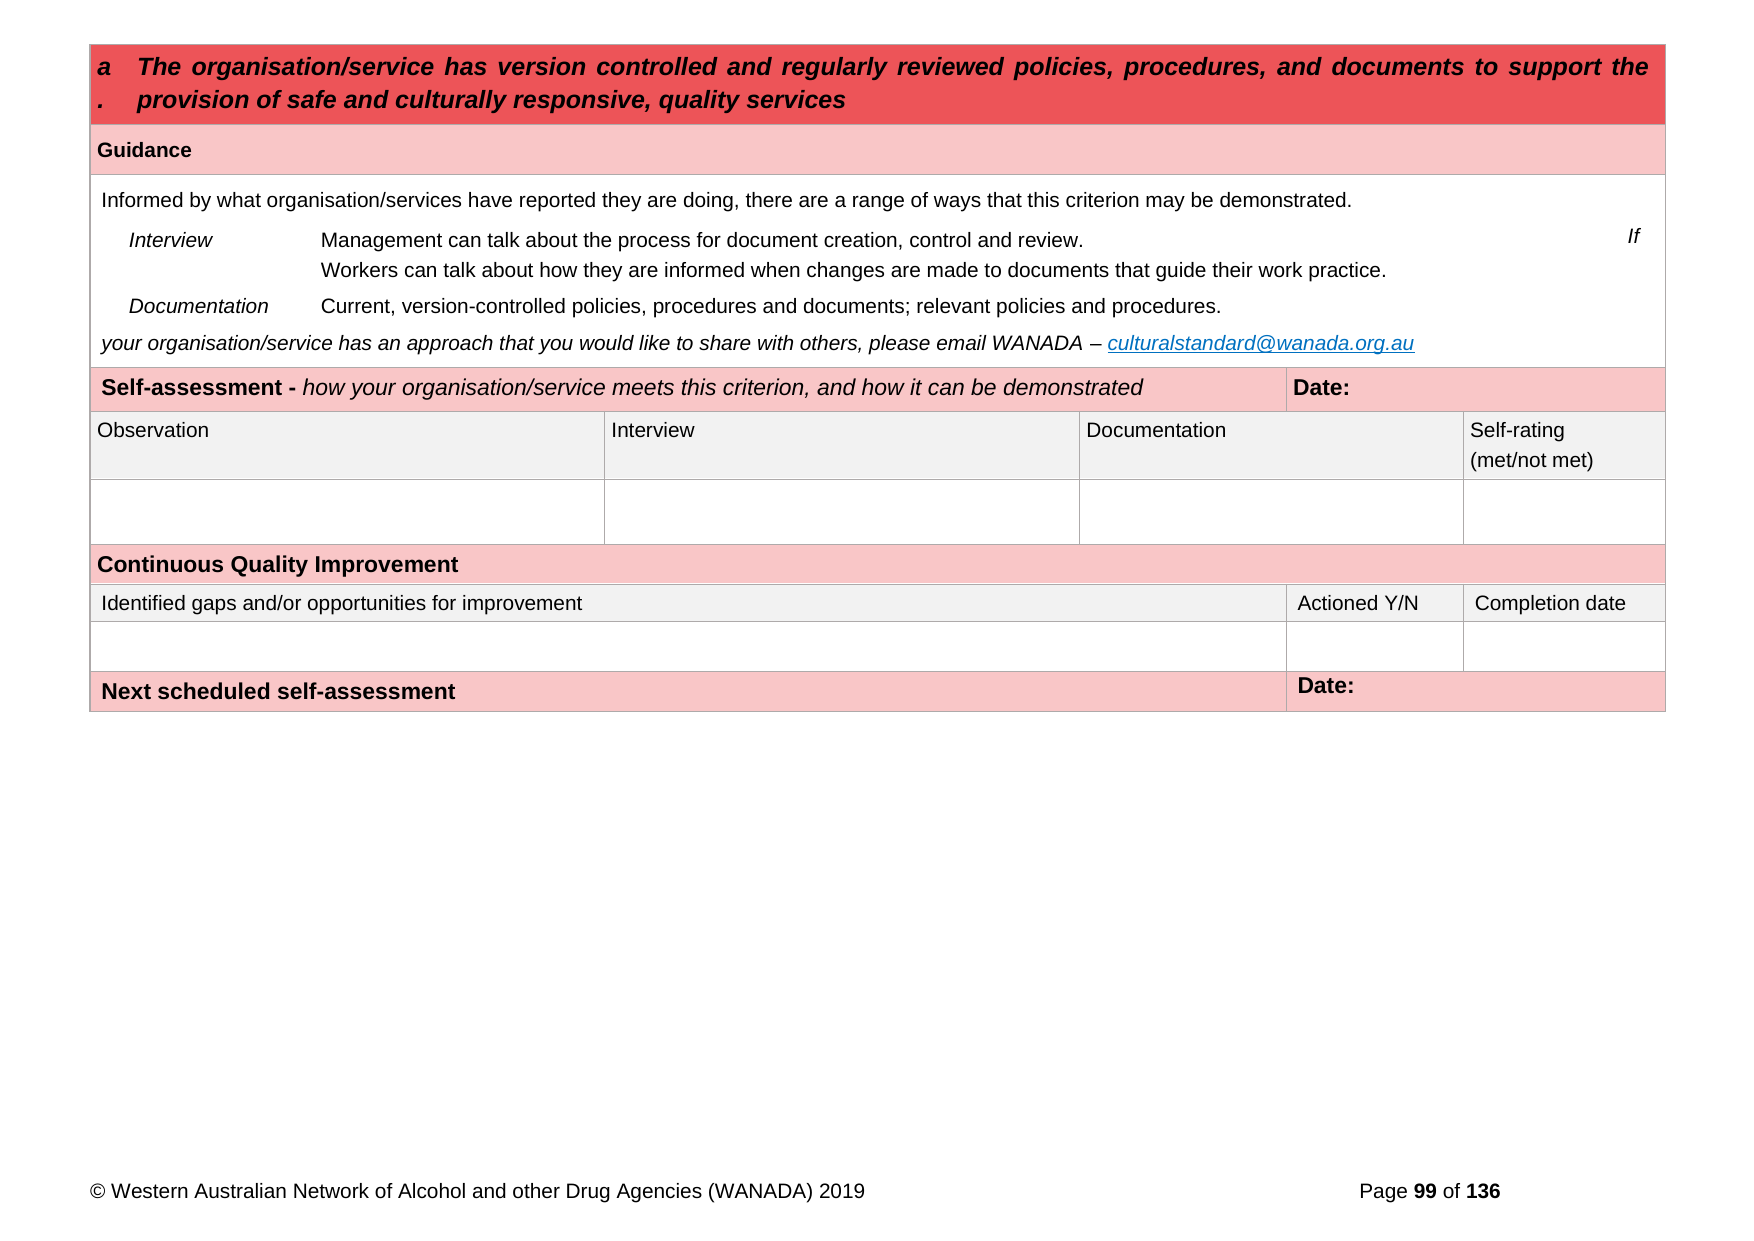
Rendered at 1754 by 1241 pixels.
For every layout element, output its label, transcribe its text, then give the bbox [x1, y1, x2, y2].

table_header a. [91, 45, 130, 124]
table_cell Guidance [91, 125, 1665, 174]
table_cell Completion date [1464, 585, 1665, 621]
table_cell [91, 622, 1286, 671]
table_header The organisation/service has version controlled and regularly reviewed policies, procedures, and documents to support the provision of safe and culturally responsive, quality services [130, 45, 1665, 124]
table_cell [1080, 480, 1463, 543]
table_cell Self-rating (met/not met) [1464, 412, 1665, 478]
table_cell Documentation [1080, 412, 1463, 478]
table_cell Actioned Y/N [1287, 585, 1463, 621]
table_cell Date: [1287, 368, 1665, 411]
table_cell Informed by what organisation/services have reported they are doing, there are a range of ways that this criterion may be demonstrated. If your organisation/service has an approach that you would like to share with others, please email WANADA – culturalstandard@wanada.org.au [91, 175, 1665, 367]
table_cell Interview [605, 412, 1079, 478]
table_cell Self-assessment - how your organisation/service meets this criterion, and how it can be demonstrated [91, 368, 1286, 411]
table_cell [91, 480, 604, 543]
table_cell Next scheduled self-assessment [91, 672, 1286, 711]
table_cell [1464, 622, 1665, 671]
table_cell Observation [91, 412, 604, 478]
table_cell Continuous Quality Improvement [91, 545, 1665, 583]
table_cell [1464, 480, 1665, 543]
table_cell [605, 480, 1079, 543]
table_cell Date: [1287, 672, 1665, 711]
table_cell [1287, 622, 1463, 671]
table_cell Identified gaps and/or opportunities for improvement [91, 585, 1286, 621]
